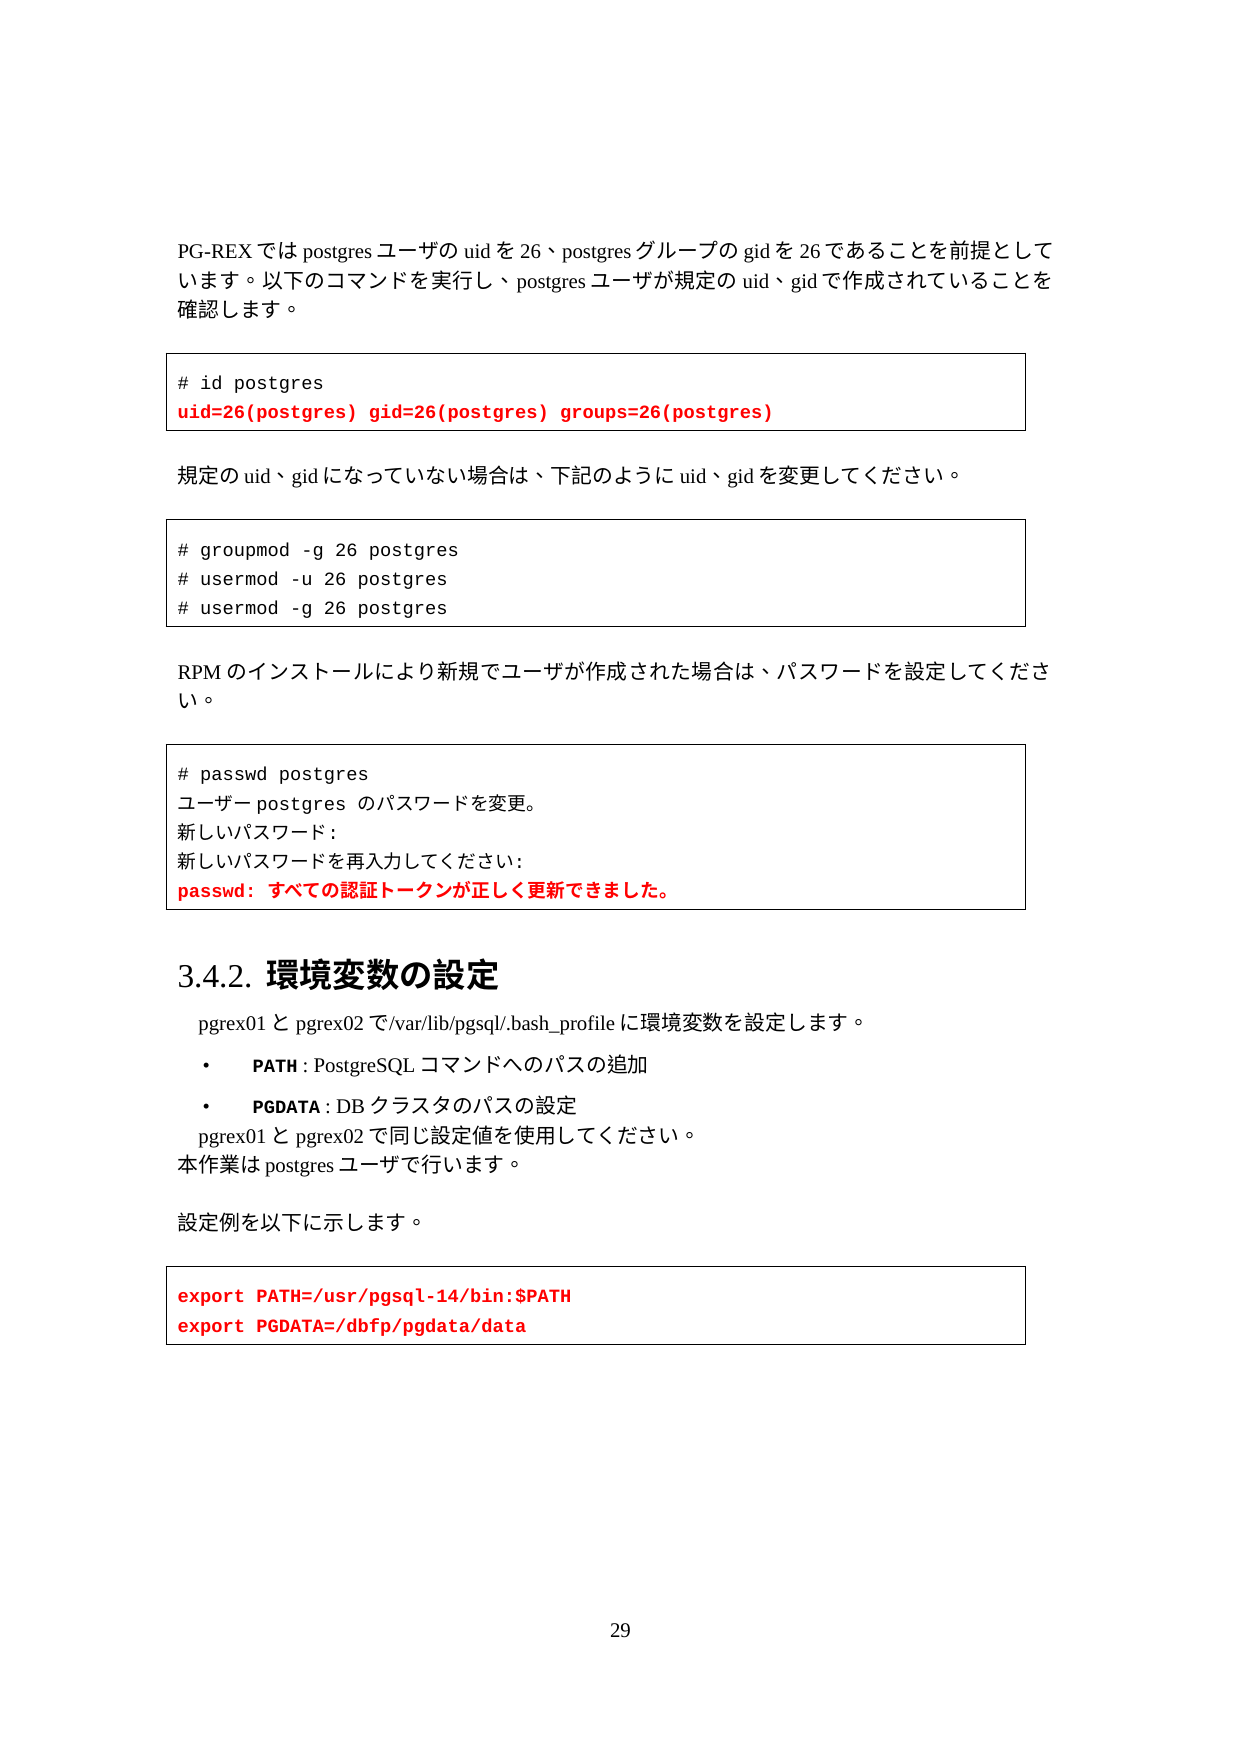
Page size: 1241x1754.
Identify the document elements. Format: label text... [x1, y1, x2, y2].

text PG-REXではpostgresユーザのuidを26、postgresグループのgidを26であることを前提としています。以下のコマンドを実行し、postgresユーザが規定のuid、gidで作成されていることを確認します。 [177, 236, 1054, 323]
list PATH : PostgreSQLコマンドへのパスの追加 [202, 1049, 1054, 1078]
table_header export PATH=/usr/pgsql-14/bin:$PATH export PGDATA=/dbfp/pgdata/data [167, 1267, 1025, 1344]
subtitle 環境変数の設定 [177, 952, 1063, 997]
text pgrex01とpgrex02で/var/lib/pgsql/.bash_profileに環境変数を設定します。 [177, 1007, 1054, 1037]
text pgrex01とpgrex02で同じ設定値を使用してください。 [177, 1120, 1054, 1149]
text 設定例を以下に示します。 [177, 1207, 1054, 1237]
table_header # passwd postgres ユーザー postgres のパスワードを変更。 新しいパスワード: 新しいパスワードを再入力してください: passwd: すべての認証トークンが正しく更新できました。 [167, 745, 1025, 909]
text RPMのインストールにより新規でユーザが作成された場合は、パスワードを設定してください。 [177, 656, 1054, 714]
list PGDATA : DBクラスタのパスの設定 [202, 1091, 1054, 1120]
table_header # groupmod -g 26 postgres # usermod -u 26 postgres # usermod -g 26 postgres [167, 520, 1025, 626]
table_header # id postgres uid=26(postgres) gid=26(postgres) groups=26(postgres) [167, 354, 1025, 430]
text 規定のuid、gidになっていない場合は、下記のようにuid、gidを変更してください。 [177, 461, 1054, 490]
text 本作業はpostgresユーザで行います。 [177, 1149, 1054, 1178]
